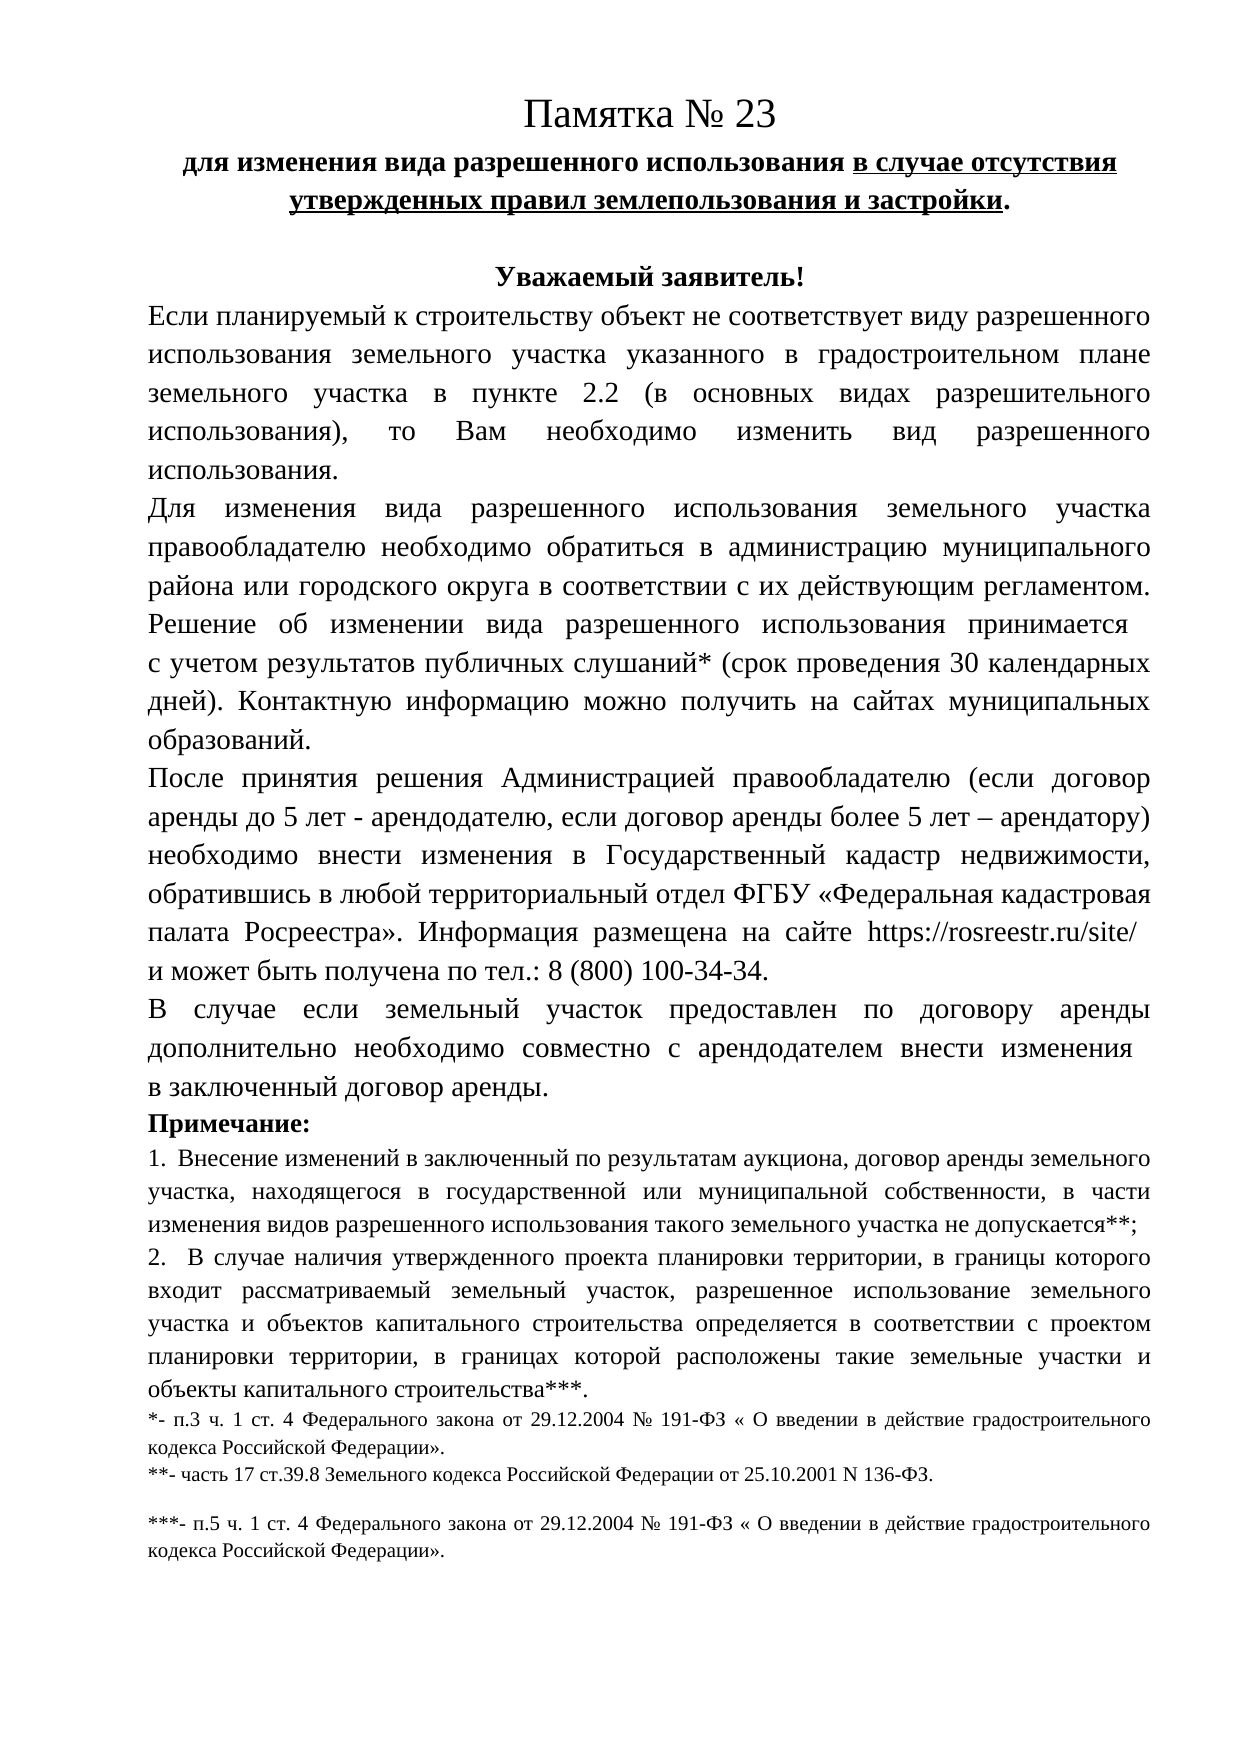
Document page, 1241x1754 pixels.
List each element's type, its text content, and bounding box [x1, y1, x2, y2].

list Внесение изменений в заключенный по результатам аукциона, договор аренды земельного участка, находящегося в государственной или муниципальной собственности, в части изменения видов разрешенного использования такого земельного участка не допускается**; [148, 1143, 1152, 1238]
text Уважаемый заявитель! [148, 259, 1152, 293]
text Примечание: [148, 1107, 1152, 1138]
text **- часть 17 ст.39.8 Земельного кодекса Российской Федерации от 25.10.2001 N 136-ФЗ. [148, 1462, 1152, 1486]
list В случае наличия утвержденного проекта планировки территории, в границы которого входит рассматриваемый земельный участок, разрешенное использование земельного участка и объектов капитального строительства определяется в соответствии с проектом планировки территории, в границах которой расположены такие земельные участки и объекты капитального строительства***. [148, 1242, 1152, 1403]
text Если планируемый к строительству объект не соответствует виду разрешенного использования земельного участка указанного в градостроительном плане земельного участка в пункте 2.2 (в основных видах разрешительного использования), то Вам необходимо изменить вид разрешенного использования. [148, 298, 1152, 486]
text ***- п.5 ч. 1 ст. 4 Федерального закона от 29.12.2004 № 191-ФЗ « О введении в действие градостроительного кодекса Российской Федерации». [148, 1511, 1152, 1562]
text *- п.3 ч. 1 ст. 4 Федерального закона от 29.12.2004 № 191-ФЗ « О введении в действие градостроительного кодекса Российской Федерации». [148, 1407, 1152, 1459]
list В случае если земельный участок предоставлен по договору аренды дополнительно необходимо совместно с арендодателем внести изменения в заключенный договор аренды. [148, 992, 1152, 1102]
list Для изменения вида разрешенного использования земельного участка правообладателю необходимо обратиться в администрацию муниципального района или городского округа в соответствии с их действующим регламентом. Решение об изменении вида разрешенного использования принимается с учетом результатов публичных слушаний* (срок проведения 30 календарных дней). Контактную информацию можно получить на сайтах муниципальных образований. [148, 491, 1152, 755]
text для изменения вида разрешенного использования в случае отсутствия утвержденных правил землепользования и застройки. [148, 144, 1152, 216]
text Памятка № 23 [148, 89, 1152, 137]
list После принятия решения Администрацией правообладателю (если договор аренды до 5 лет - арендодателю, если договор аренды более 5 лет – арендатору) необходимо внести изменения в Государственный кадастр недвижимости, обратившись в любой территориальный отдел ФГБУ «Федеральная кадастровая палата Росреестра». Информация размещена на сайте https://rosreestr.ru/site/ и может быть получена по тел.: 8 (800) 100-34-34. [148, 760, 1152, 987]
